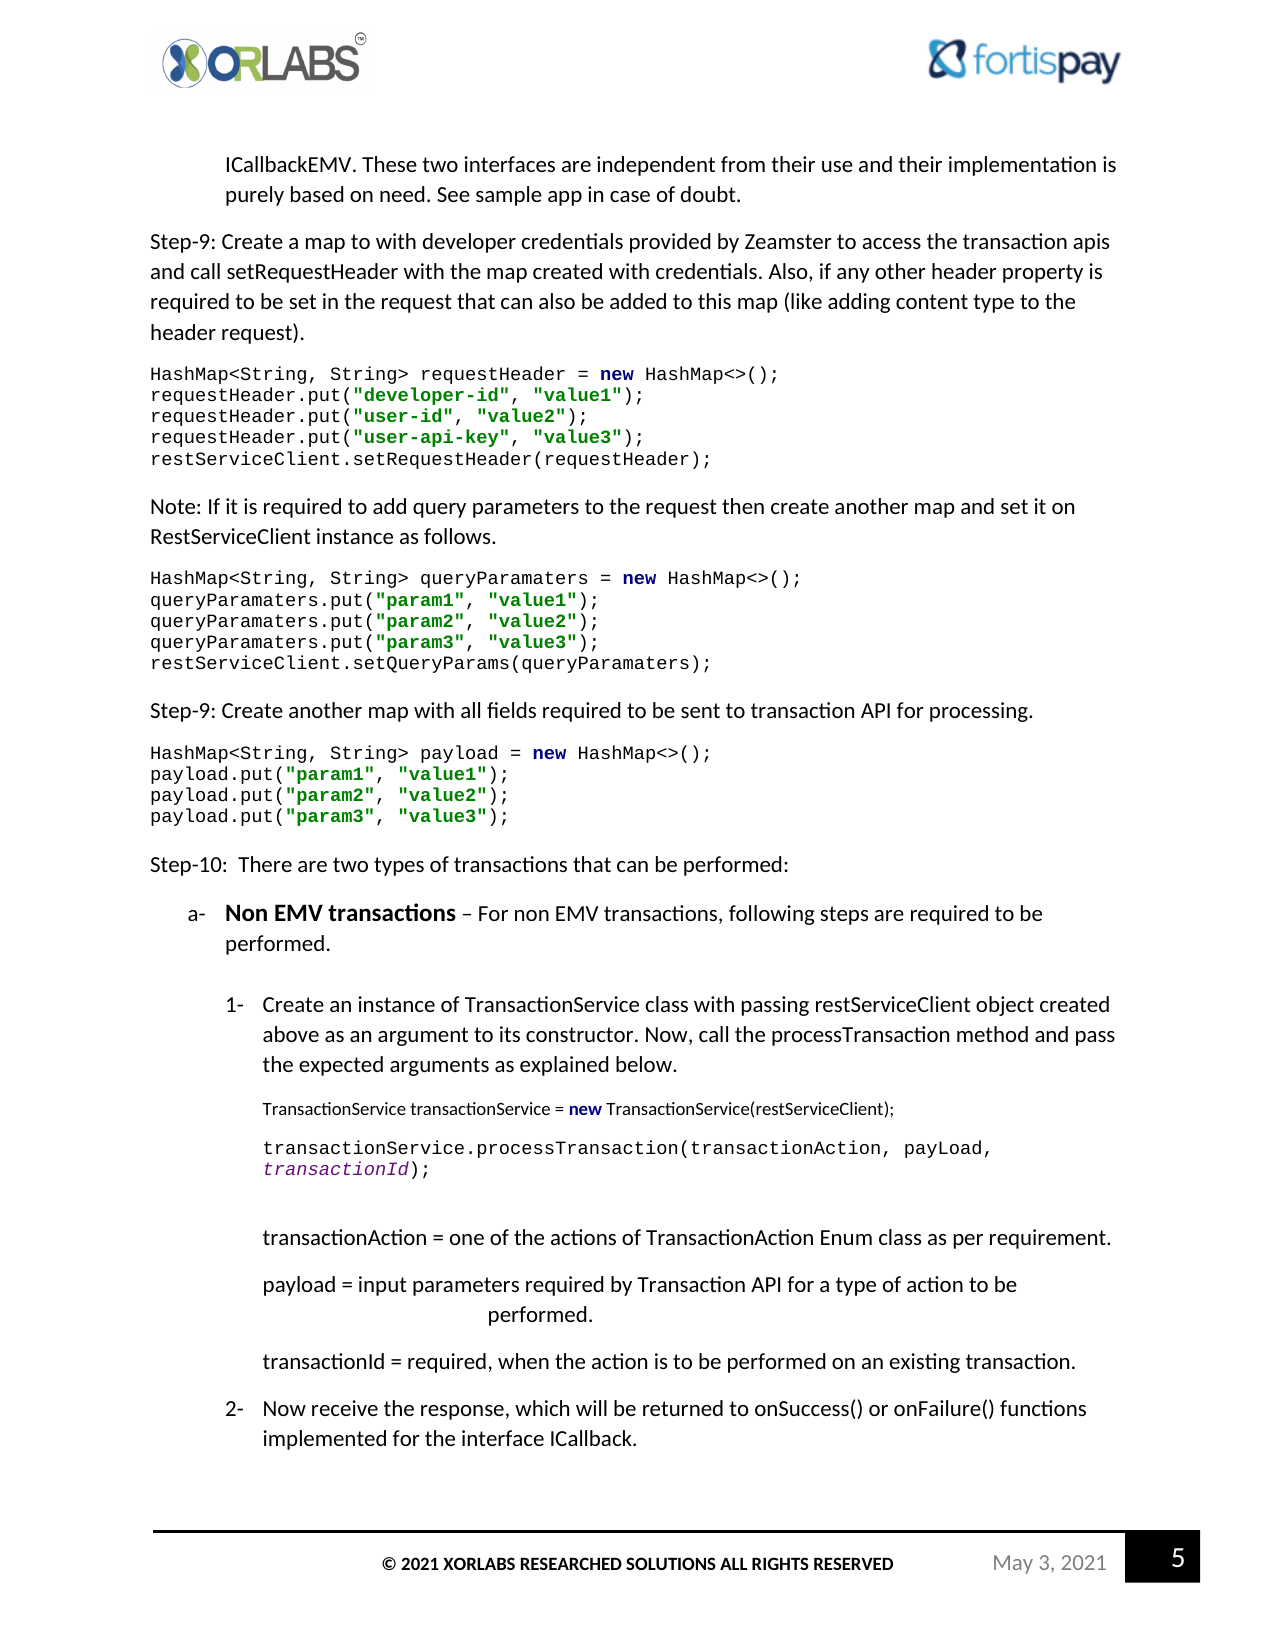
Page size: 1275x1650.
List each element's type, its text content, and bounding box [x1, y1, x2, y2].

text transactionId = required, when the action is to be performed on an existing transaction. [262, 1347, 1125, 1375]
list Non EMV transactions – For non EMV transactions, following steps are required to be performed. [187, 897, 1125, 988]
text transactionService.processTransaction(transactionAction, payLoad, transactionId); [262, 1138, 1125, 1181]
text transactionAction = one of the actions of TransactionAction Enum class as per requirement. [262, 1223, 1125, 1251]
list Create an instance of TransactionService class with passing restServiceClient object created above as an argument to its constructor. Now, call the processTransaction method and pass the expected arguments as explained below. [225, 990, 1125, 1078]
text TransactionService transactionService = new TransactionService(restServiceClient); [262, 1097, 1125, 1120]
text HashMap<String, String> queryParamaters = new HashMap<>(); queryParamaters.put("param1", "value1"); queryParamaters.put("param2", "value2"); queryParamaters.put("param3", "value3"); restServiceClient.setQueryParams(queryParamaters); [150, 569, 1125, 675]
text payload = input parameters required by Transaction API for a type of action to be performed. [262, 1270, 1125, 1328]
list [225, 150, 1125, 208]
text Note: If it is required to add query parameters to the request then create another map and set it on RestServiceClient instance as follows. [150, 492, 1125, 550]
text Step-9: Create a map to with developer credentials provided by Zeamster to access the transaction apis and call setRequestHeader with the map created with credentials. Also, if any other header property is required to be set in the request that can also be added to this map (like adding content type to the header request). [150, 227, 1125, 346]
text Step-9: Create another map with all fields required to be sent to transaction API for processing. [150, 697, 1125, 725]
text HashMap<String, String> requestHeader = new HashMap<>(); requestHeader.put("developer-id", "value1"); requestHeader.put("user-id", "value2"); requestHeader.put("user-api-key", "value3"); restServiceClient.setRequestHeader(requestHeader); [150, 364, 1125, 471]
text HashMap<String, String> payload = new HashMap<>(); payload.put("param1", "value1"); payload.put("param2", "value2"); payload.put("param3", "value3"); [150, 743, 1125, 828]
text Step-10: There are two types of transactions that can be performed: [150, 850, 1125, 878]
picture [925, 34, 1125, 90]
list Now receive the response, which will be returned to onSuccess() or onFailure() functions implemented for the interface ICallback. [225, 1394, 1125, 1483]
picture [150, 29, 376, 90]
